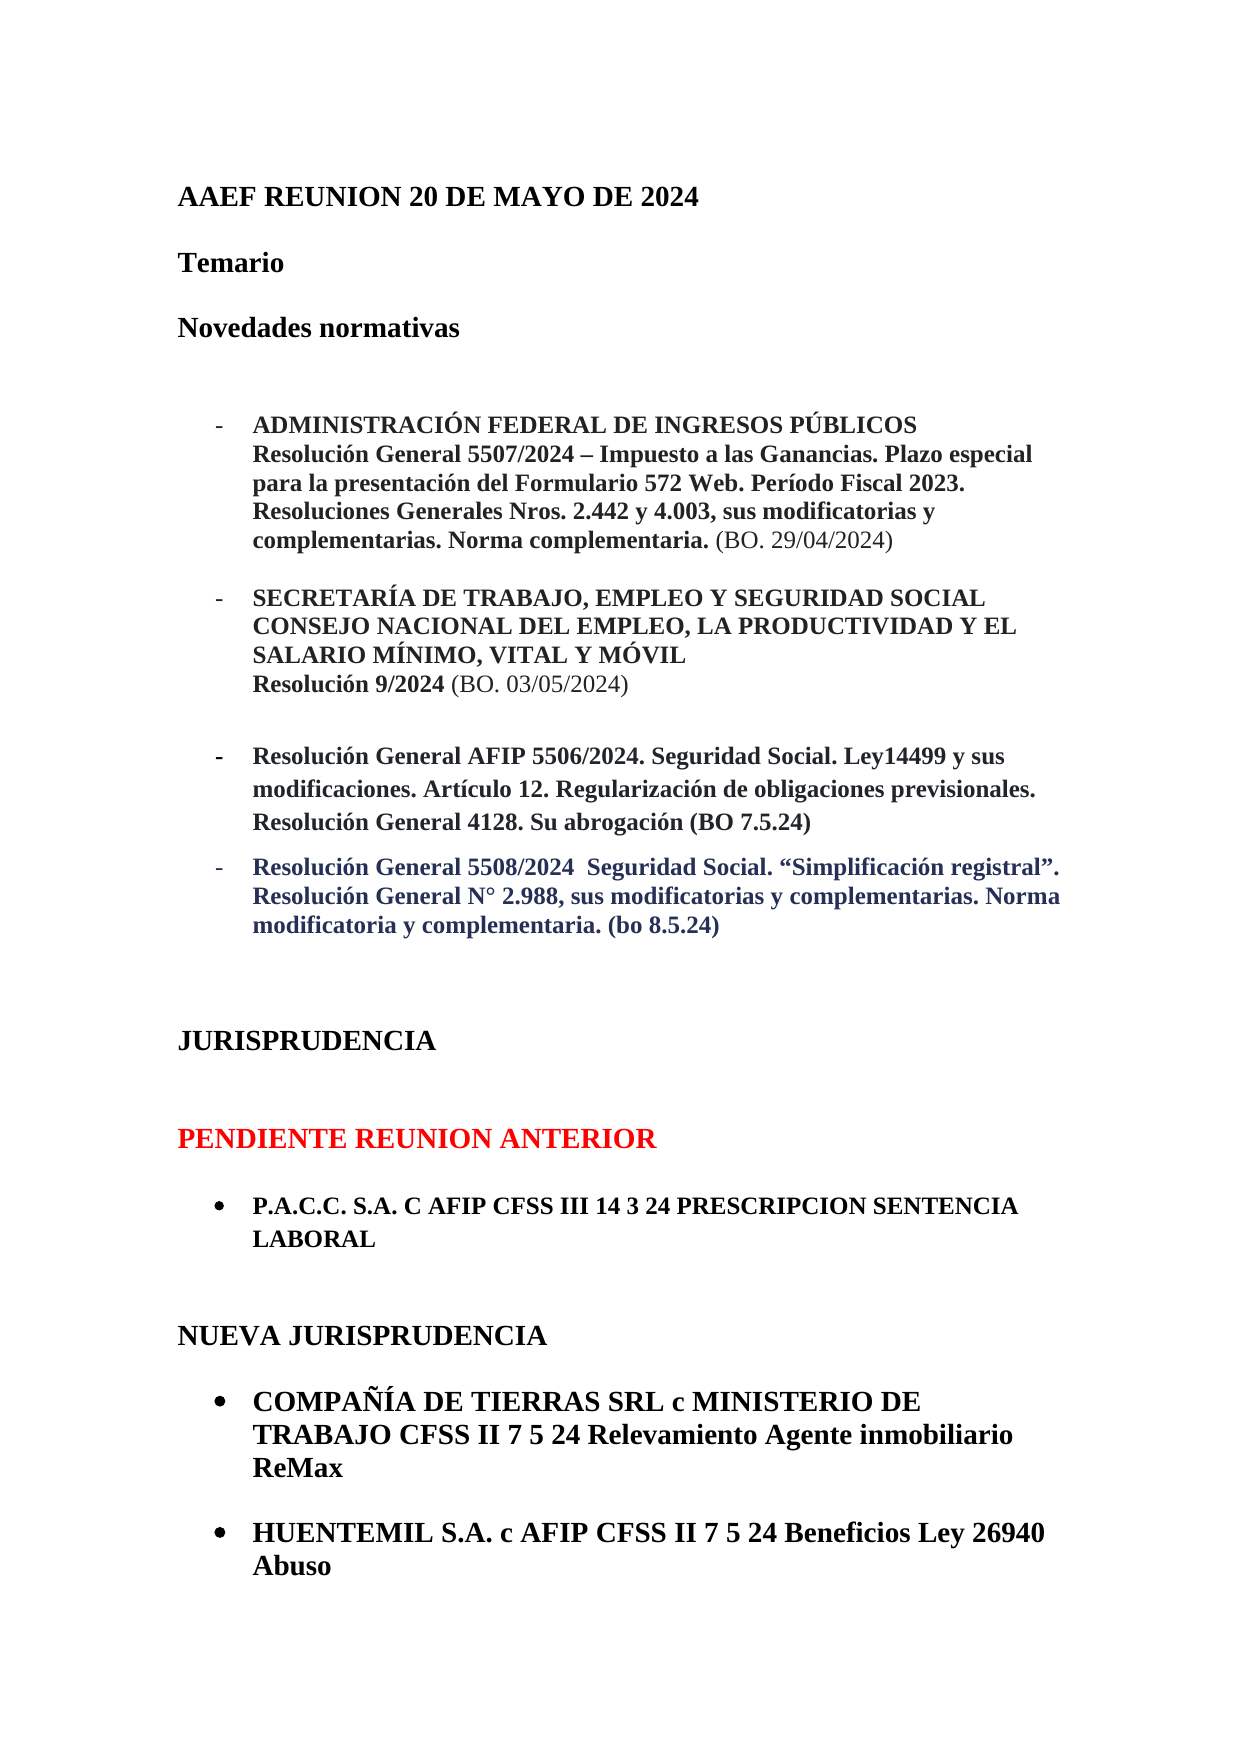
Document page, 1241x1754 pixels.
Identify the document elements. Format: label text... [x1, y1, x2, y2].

text PENDIENTE REUNION ANTERIOR [177, 1123, 1063, 1155]
list SECRETARÍA DE TRABAJO, EMPLEO Y SEGURIDAD SOCIAL CONSEJO NACIONAL DEL EMPLEO, LA PRODUCTIVIDAD Y EL SALARIO MÍNIMO, VITAL Y MÓVIL Resolución 9/2024 (BO. 03/05/2024) [215, 583, 1063, 698]
list HUENTEMIL S.A. c AFIP CFSS II 7 5 24 Beneficios Ley 26940 Abuso [215, 1516, 1063, 1582]
list P.A.C.C. S.A. C AFIP CFSS III 14 3 24 PRESCRIPCION SENTENCIA LABORAL [215, 1188, 1063, 1254]
text JURISPRUDENCIA [177, 1024, 1063, 1057]
text Temario [177, 246, 1063, 279]
list ADMINISTRACIÓN FEDERAL DE INGRESOS PÚBLICOS Resolución General 5507/2024 – Impuesto a las Ganancias. Plazo especial para la presentación del Formulario 572 Web. Período Fiscal 2023. Resoluciones Generales Nros. 2.442 y 4.003, sus modificatorias y complementarias. Norma complementaria. (BO. 29/04/2024) [215, 410, 1063, 554]
text Novedades normativas [177, 312, 1063, 344]
text AAEF REUNION 20 DE MAYO DE 2024 [177, 180, 1063, 213]
list COMPAÑÍA DE TIERRAS SRL c MINISTERIO DE TRABAJO CFSS II 7 5 24 Relevamiento Agente inmobiliario ReMax [215, 1385, 1063, 1483]
subtitle Resolución General 5508/2024 Seguridad Social. “Simplificación registral”. Resolución General N° 2.988, sus modificatorias y complementarias. Norma modificatoria y complementaria. (bo 8.5.24) [215, 852, 1063, 938]
text NUEVA JURISPRUDENCIA [177, 1319, 1063, 1352]
list Resolución General AFIP 5506/2024. Seguridad Social. Ley14499 y sus modificaciones. Artículo 12. Regularización de obligaciones previsionales. Resolución General 4128. Su abrogación (BO 7.5.24) [215, 738, 1063, 837]
